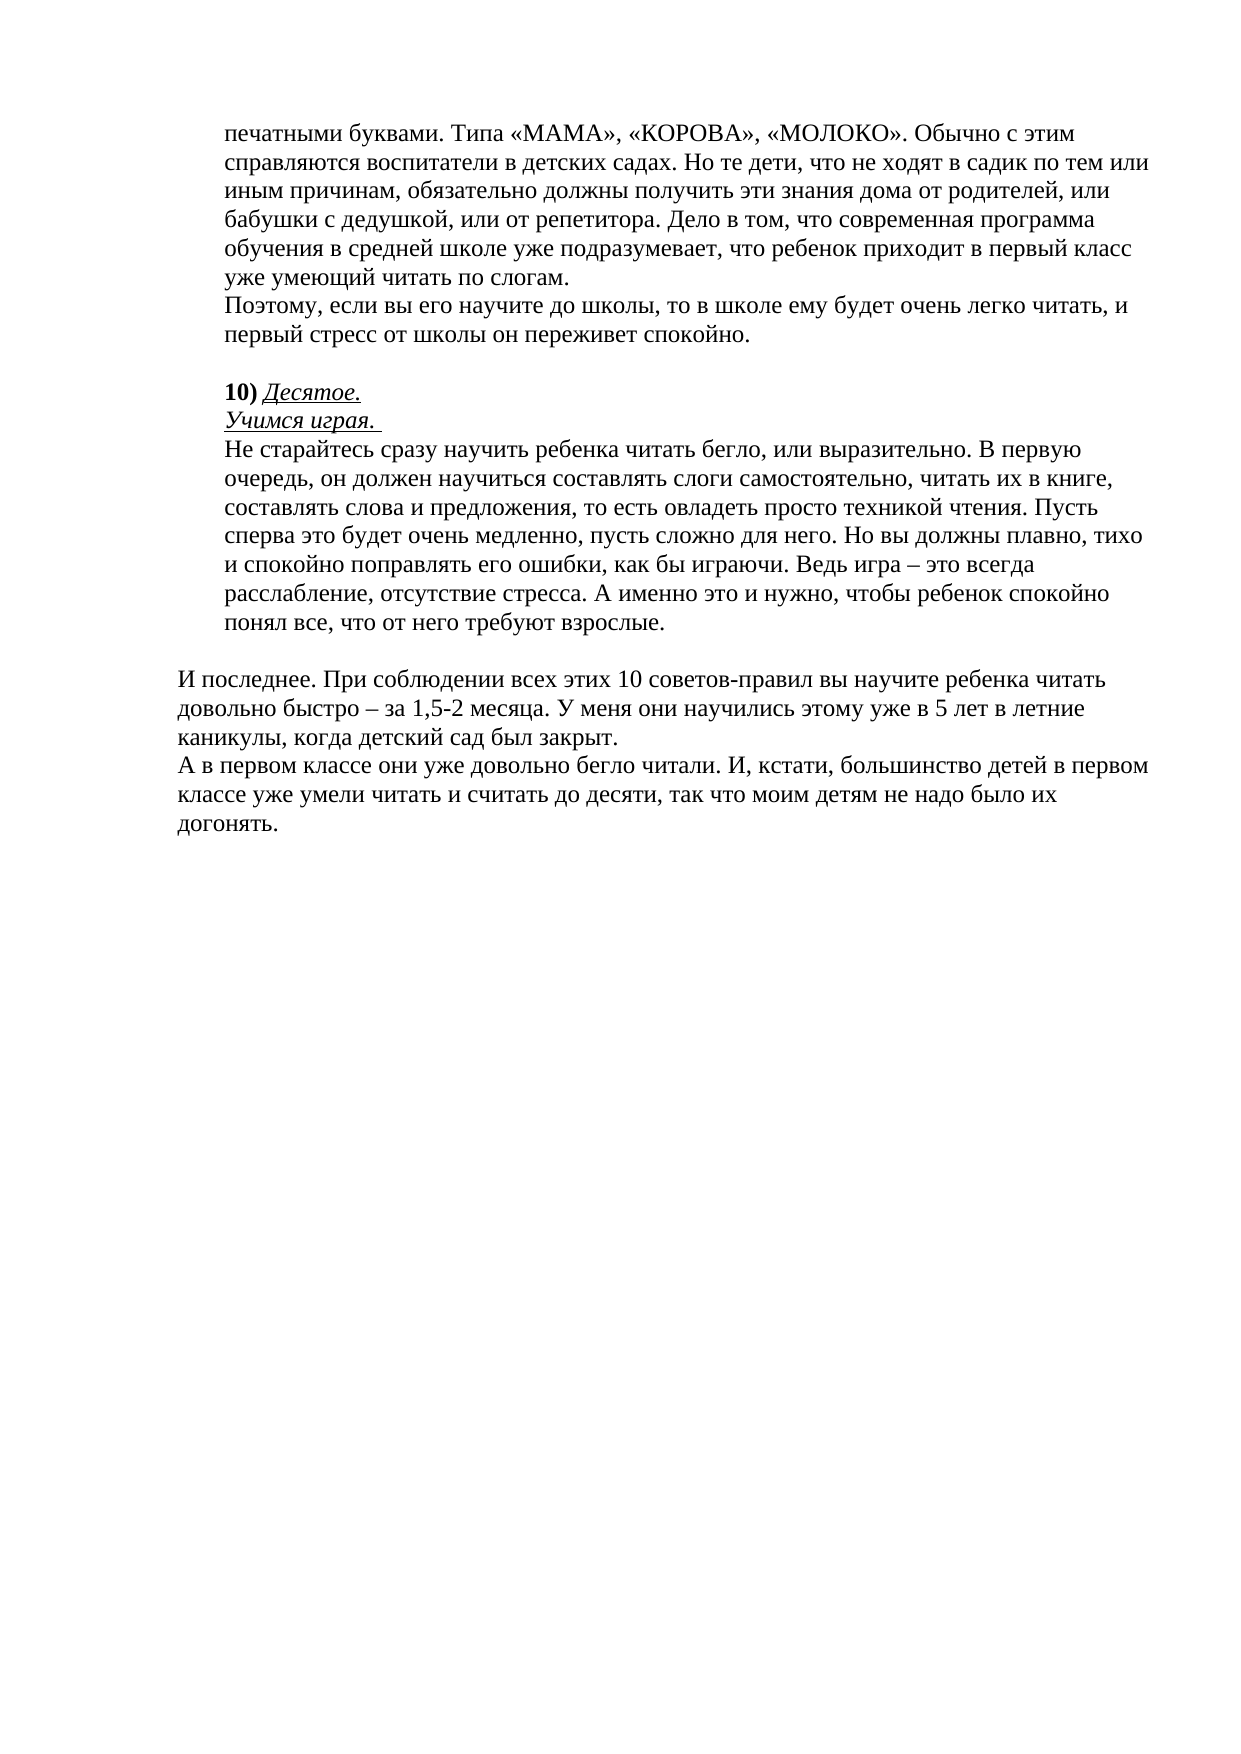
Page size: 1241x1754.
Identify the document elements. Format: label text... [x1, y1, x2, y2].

text 10) Десятое. Учимся играя. Не старайтесь сразу научить ребенка читать бегло, или выразительно. В первую очередь, он должен научиться составлять слоги самостоятельно, читать их в книге, составлять слова и предложения, то есть овладеть просто техникой чтения. Пусть сперва это будет очень медленно, пусть сложно для него. Но вы должны плавно, тихо и спокойно поправлять его ошибки, как бы играючи. Ведь игра – это всегда расслабление, отсутствие стресса. А именно это и нужно, чтобы ребенок спокойно понял все, что от него требуют взрослые. [224, 377, 1152, 636]
text И последнее. При соблюдении всех этих 10 советов-правил вы научите ребенка читать довольно быстро – за 1,5-2 месяца. У меня они научились этому уже в 5 лет в летние каникулы, когда детский сад был закрыт. А в первом классе они уже довольно бегло читали. И, кстати, большинство детей в первом классе уже умели читать и считать до десяти, так что моим детям не надо было их догонять. [177, 664, 1152, 837]
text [224, 118, 1152, 348]
